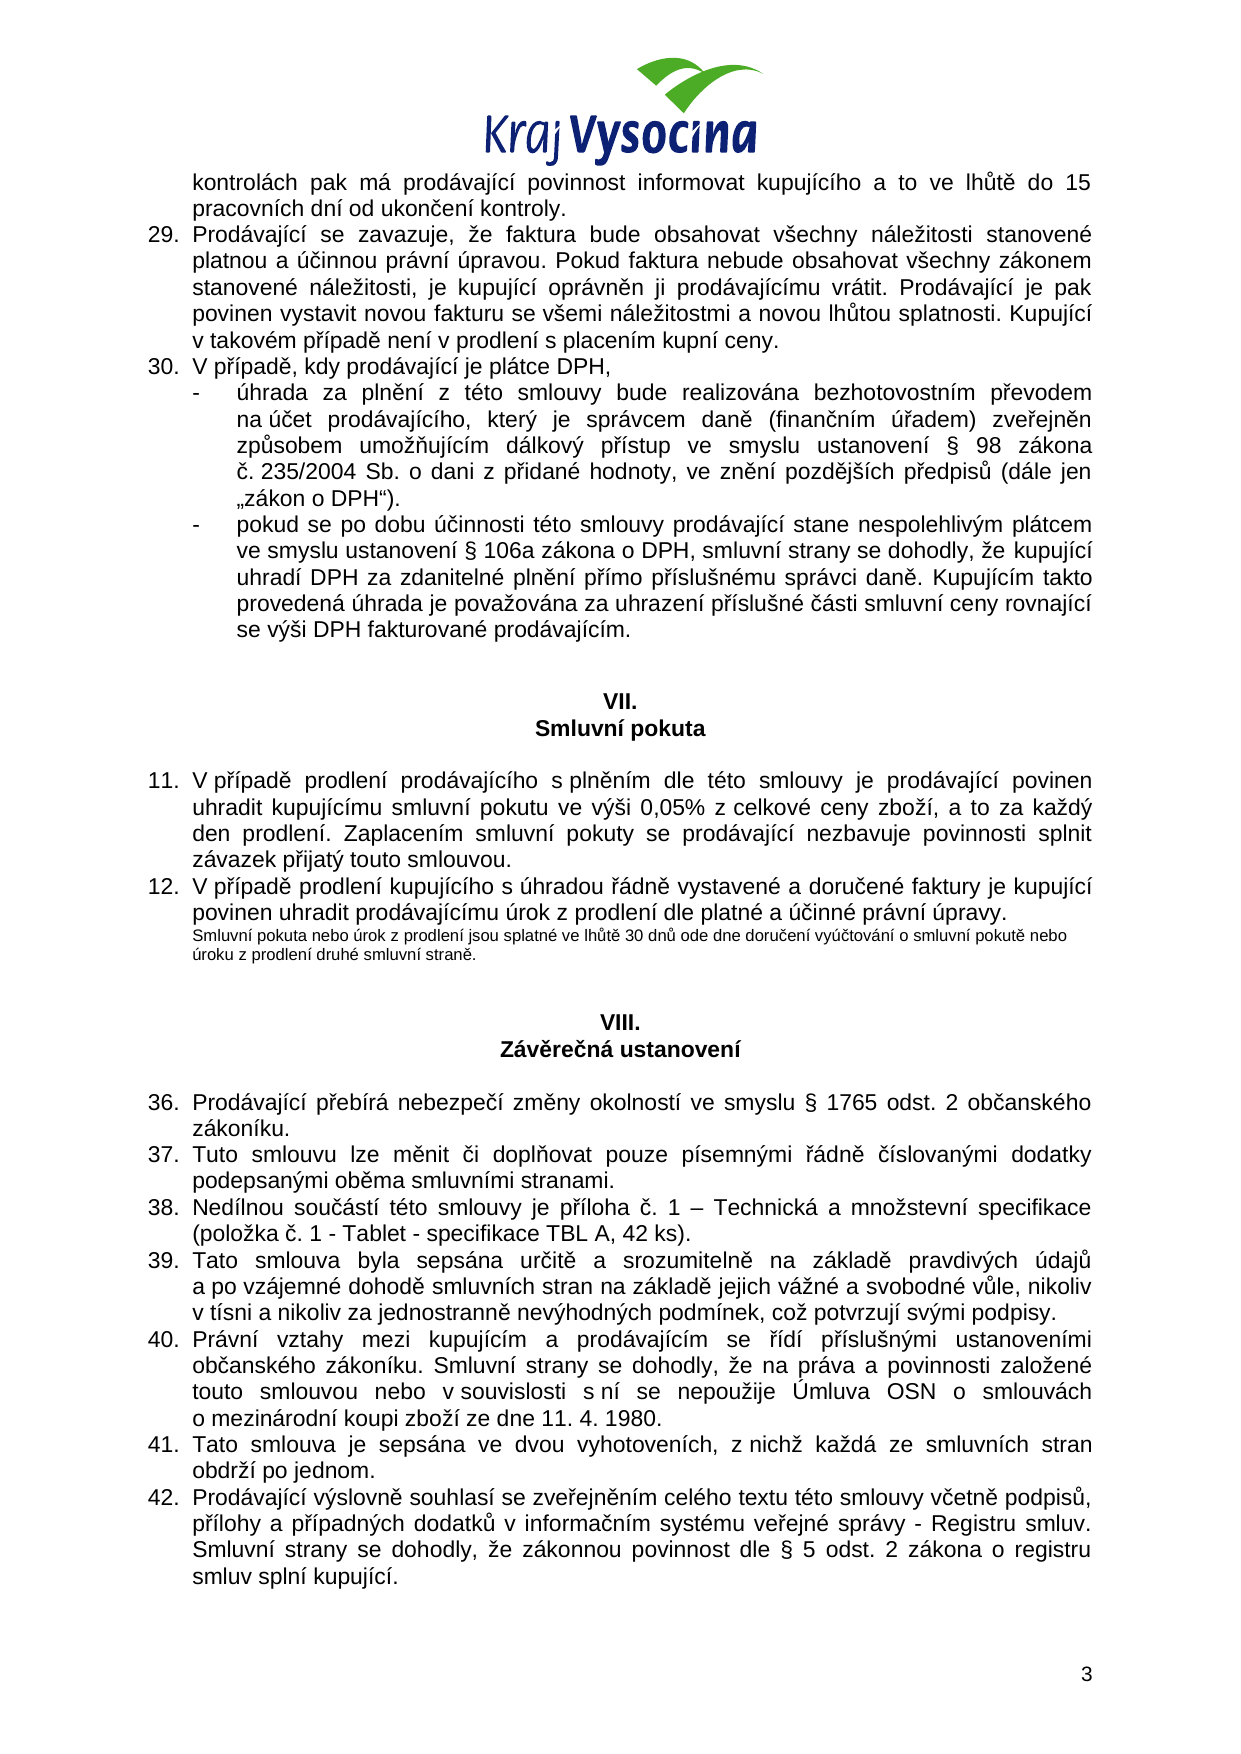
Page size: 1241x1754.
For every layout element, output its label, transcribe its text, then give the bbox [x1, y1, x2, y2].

list Prodávající přebírá nebezpečí změny okolností ve smyslu § 1765 odst. 2 občanského zákoníku. [148, 1088, 1092, 1141]
list Tato smlouva je sepsána ve dvou vyhotoveních, z nichž každá ze smluvních stran obdrží po jednom. [148, 1431, 1092, 1484]
list Právní vztahy mezi kupujícím a prodávajícím se řídí příslušnými ustanoveními občanského zákoníku. Smluvní strany se dohodly, že na práva a povinnosti založené touto smlouvou nebo v souvislosti s ní se nepoužije Úmluva OSN o smlouvách o mezinárodní koupi zboží ze dne 11. 4. 1980. [148, 1326, 1092, 1431]
list Prodávající výslovně souhlasí se zveřejněním celého textu této smlouvy včetně podpisů, přílohy a případných dodatků v informačním systému veřejné správy - Registru smluv. Smluvní strany se dohodly, že zákonnou povinnost dle § 5 odst. 2 zákona o registru smluv splní kupující. [148, 1484, 1092, 1589]
list V případě prodlení kupujícího s úhradou řádně vystavené a doručené faktury je kupující povinen uhradit prodávajícímu úrok z prodlení dle platné a účinné právní úpravy. [148, 873, 1092, 926]
list Smluvní pokuta nebo úrok z prodlení jsou splatné ve lhůtě 30 dnů ode dne doručení vyúčtování o smluvní pokutě nebo úroku z prodlení druhé smluvní straně. [192, 926, 1092, 964]
list V případě prodlení prodávajícího s plněním dle této smlouvy je prodávající povinen uhradit kupujícímu smluvní pokutu ve výši 0,05% z celkové ceny zboží, a to za každý den prodlení. Zaplacením smluvní pokuty se prodávající nezbavuje povinnosti splnit závazek přijatý touto smlouvou. [148, 767, 1092, 873]
text Smluvní pokuta [148, 715, 1092, 741]
list V případě, kdy prodávající je plátce DPH, [148, 353, 1092, 379]
list Tuto smlouvu lze měnit či doplňovat pouze písemnými řádně číslovanými dodatky podepsanými oběma smluvními stranami. [148, 1141, 1092, 1194]
text - úhrada za plnění z této smlouvy bude realizována bezhotovostním převodem na účet prodávajícího, který je správcem daně (finančním úřadem) zveřejněn způsobem umožňujícím dálkový přístup ve smyslu ustanovení § 98 zákona č. 235/2004 Sb. o dani z přidané hodnoty, ve znění pozdějších předpisů (dále jen „zákon o DPH“). [192, 379, 1092, 511]
text VIII. [148, 1009, 1092, 1036]
list Prodávající se zavazuje, že faktura bude obsahovat všechny náležitosti stanovené platnou a účinnou právní úpravou. Pokud faktura nebude obsahovat všechny zákonem stanovené náležitosti, je kupující oprávněn ji prodávajícímu vrátit. Prodávající je pak povinen vystavit novou fakturu se všemi náležitostmi a novou lhůtou splatnosti. Kupující v takovém případě není v prodlení s placením kupní ceny. [148, 221, 1092, 353]
text VII. [148, 688, 1092, 715]
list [148, 168, 1092, 221]
list Tato smlouva byla sepsána určitě a srozumitelně na základě pravdivých údajů a po vzájemné dohodě smluvních stran na základě jejich vážné a svobodné vůle, nikoliv v tísni a nikoliv za jednostranně nevýhodných podmínek, což potvrzují svými podpisy. [148, 1247, 1092, 1326]
text Závěrečná ustanovení [148, 1036, 1092, 1062]
text - pokud se po dobu účinnosti této smlouvy prodávající stane nespolehlivým plátcem ve smyslu ustanovení § 106a zákona o DPH, smluvní strany se dohodly, že kupující uhradí DPH za zdanitelné plnění přímo příslušnému správci daně. Kupujícím takto provedená úhrada je považována za uhrazení příslušné části smluvní ceny rovnající se výši DPH fakturované prodávajícím. [192, 511, 1092, 643]
list Nedílnou součástí této smlouvy je příloha č. 1 – Technická a množstevní specifikace (položka č. 1 - Tablet - specifikace TBL A, 42 ks). [148, 1194, 1092, 1247]
